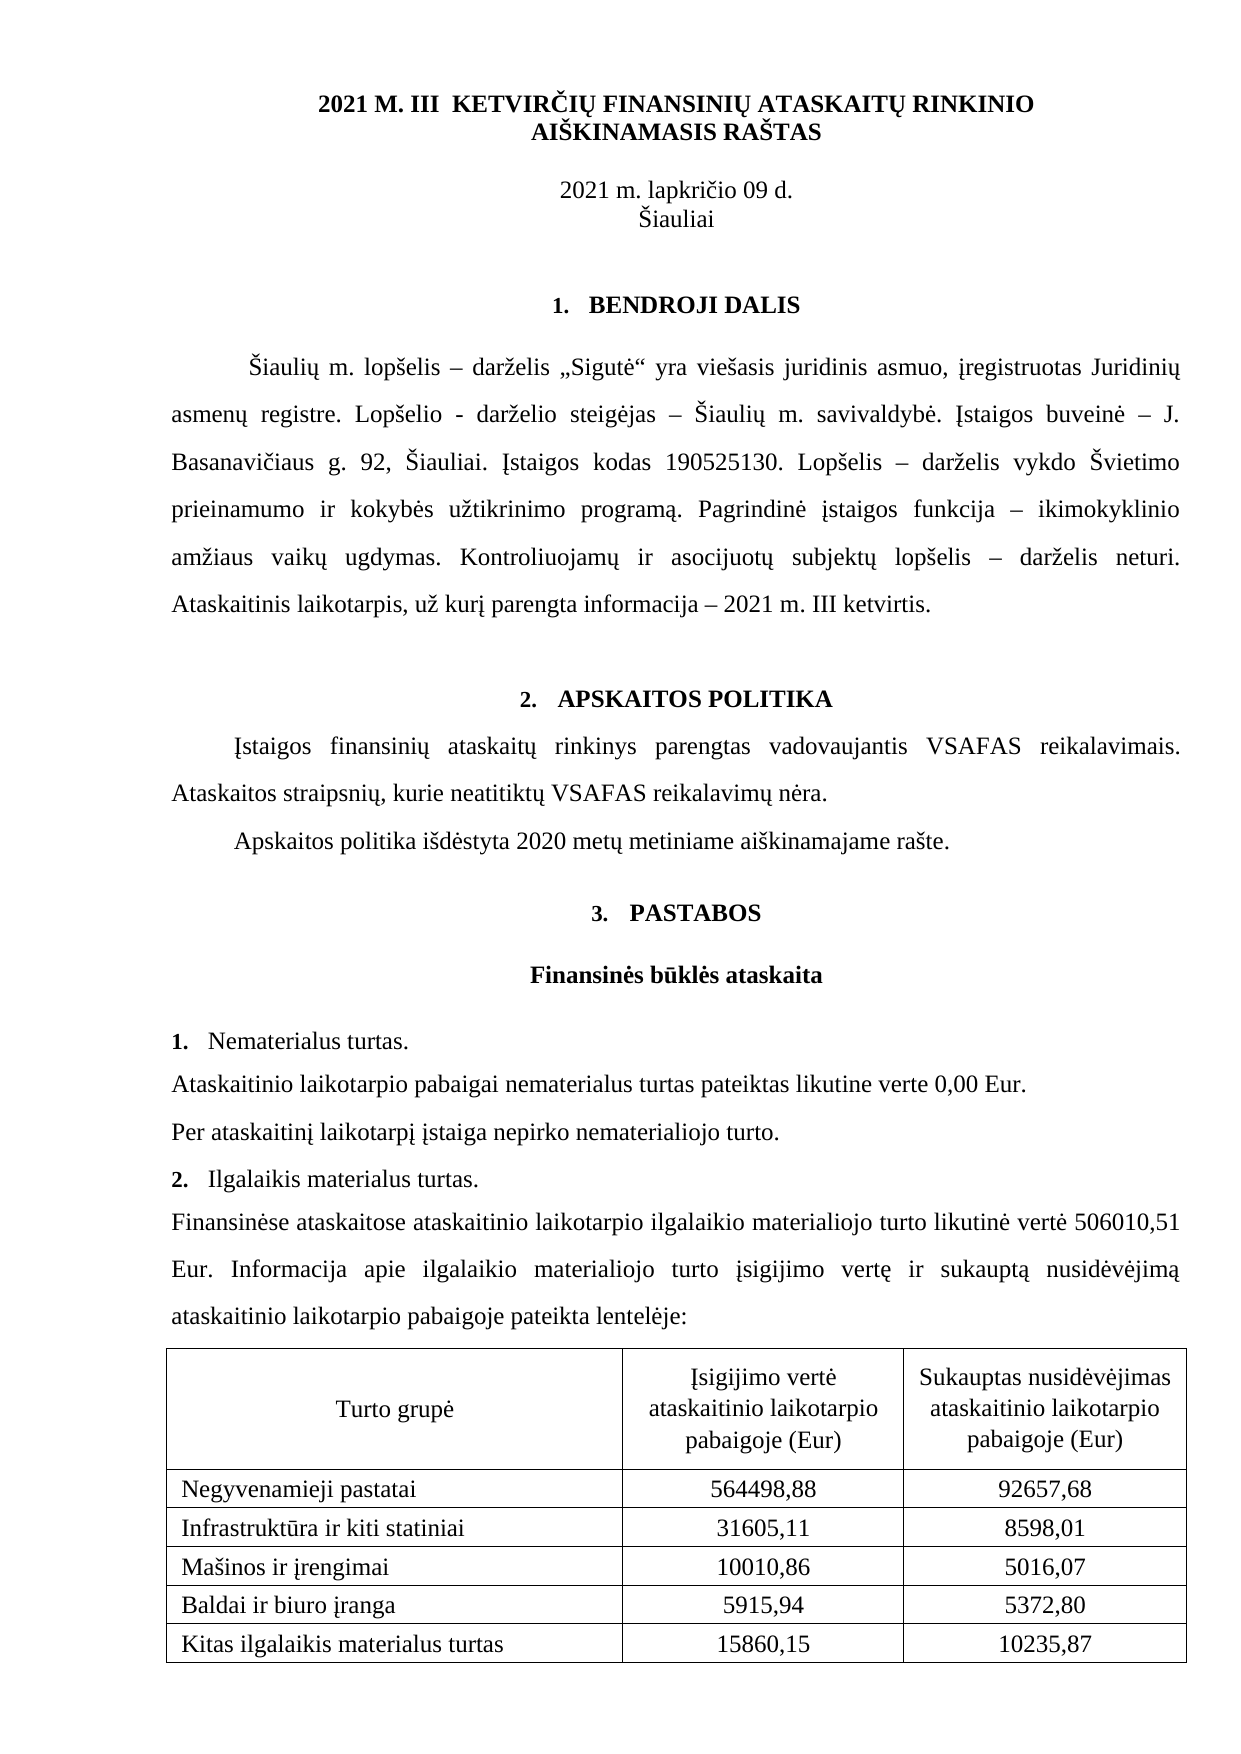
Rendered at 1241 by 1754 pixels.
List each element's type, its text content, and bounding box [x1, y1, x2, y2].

table_cell Infrastruktūra ir kiti statiniai [167, 1508, 622, 1546]
table_cell 5372,80 [904, 1586, 1186, 1623]
table_cell 15860,15 [623, 1624, 903, 1662]
list APSKAITOS POLITIKA [171, 684, 1181, 712]
text Ataskaitinio laikotarpio pabaigai nematerialus turtas pateiktas likutine verte 0,00 Eur. [171, 1069, 1181, 1098]
text Šiaulių m. lopšelis – darželis „Sigutė“ yra viešasis juridinis asmuo, įregistruotas Juridinių asmenų registre. Lopšelio - darželio steigėjas – Šiaulių m. savivaldybė. Įstaigos buveinė – J. Basanavičiaus g. 92, Šiauliai. Įstaigos kodas 190525130. Lopšelis – darželis vykdo Švietimo prieinamumo ir kokybės užtikrinimo programą. Pagrindinė įstaigos funkcija – ikimokyklinio amžiaus vaikų ugdymas. Kontroliuojamų ir asocijuotų subjektų lopšelis – darželis neturi. Ataskaitinis laikotarpis, už kurį parengta informacija – 2021 m. III ketvirtis. [171, 352, 1181, 618]
text Apskaitos politika išdėstyta 2020 metų metiniame aiškinamajame rašte. [171, 826, 1181, 855]
list Nematerialus turtas. [171, 1026, 1181, 1055]
list BENDROJI DALIS [171, 290, 1181, 319]
table_cell Negyvenamieji pastatai [167, 1470, 622, 1507]
table_cell 10010,86 [623, 1547, 903, 1585]
text Finansinės būklės ataskaita [171, 960, 1181, 989]
table_cell 31605,11 [623, 1508, 903, 1546]
title Šiauliai [171, 204, 1181, 232]
table_cell 5016,07 [904, 1547, 1186, 1585]
title 2021 m. lapkričio 09 d. [171, 175, 1181, 204]
table_cell Kitas ilgalaikis materialus turtas [167, 1624, 622, 1662]
table_cell 5915,94 [623, 1586, 903, 1623]
table_header Turto grupė [167, 1349, 622, 1469]
text Finansinėse ataskaitose ataskaitinio laikotarpio ilgalaikio materialiojo turto likutinė vertė 506010,51 Eur. Informacija apie ilgalaikio materialiojo turto įsigijimo vertę ir sukauptą nusidėvėjimą ataskaitinio laikotarpio pabaigoje pateikta lentelėje: [171, 1207, 1181, 1330]
text Per ataskaitinį laikotarpį įstaiga nepirko nematerialiojo turto. [171, 1117, 1181, 1145]
text Įstaigos finansinių ataskaitų rinkinys parengtas vadovaujantis VSAFAS reikalavimais. Ataskaitos straipsnių, kurie neatitiktų VSAFAS reikalavimų nėra. [171, 731, 1181, 807]
text 2021 M. III KETVIRČIŲ FINANSINIŲ ATASKAITŲ RINKINIO AIŠKINAMASIS RAŠTAS [171, 89, 1181, 146]
table_cell 92657,68 [904, 1470, 1186, 1507]
table_cell 8598,01 [904, 1508, 1186, 1546]
table_cell Baldai ir biuro įranga [167, 1586, 622, 1623]
list Ilgalaikis materialus turtas. [171, 1164, 1181, 1192]
table_cell Mašinos ir įrengimai [167, 1547, 622, 1585]
table_cell 564498,88 [623, 1470, 903, 1507]
table_header Sukauptas nusidėvėjimas ataskaitinio laikotarpio pabaigoje (Eur) [904, 1349, 1186, 1469]
list PASTABOS [171, 898, 1181, 927]
table_header Įsigijimo vertė ataskaitinio laikotarpio pabaigoje (Eur) [623, 1349, 903, 1469]
table_cell 10235,87 [904, 1624, 1186, 1662]
